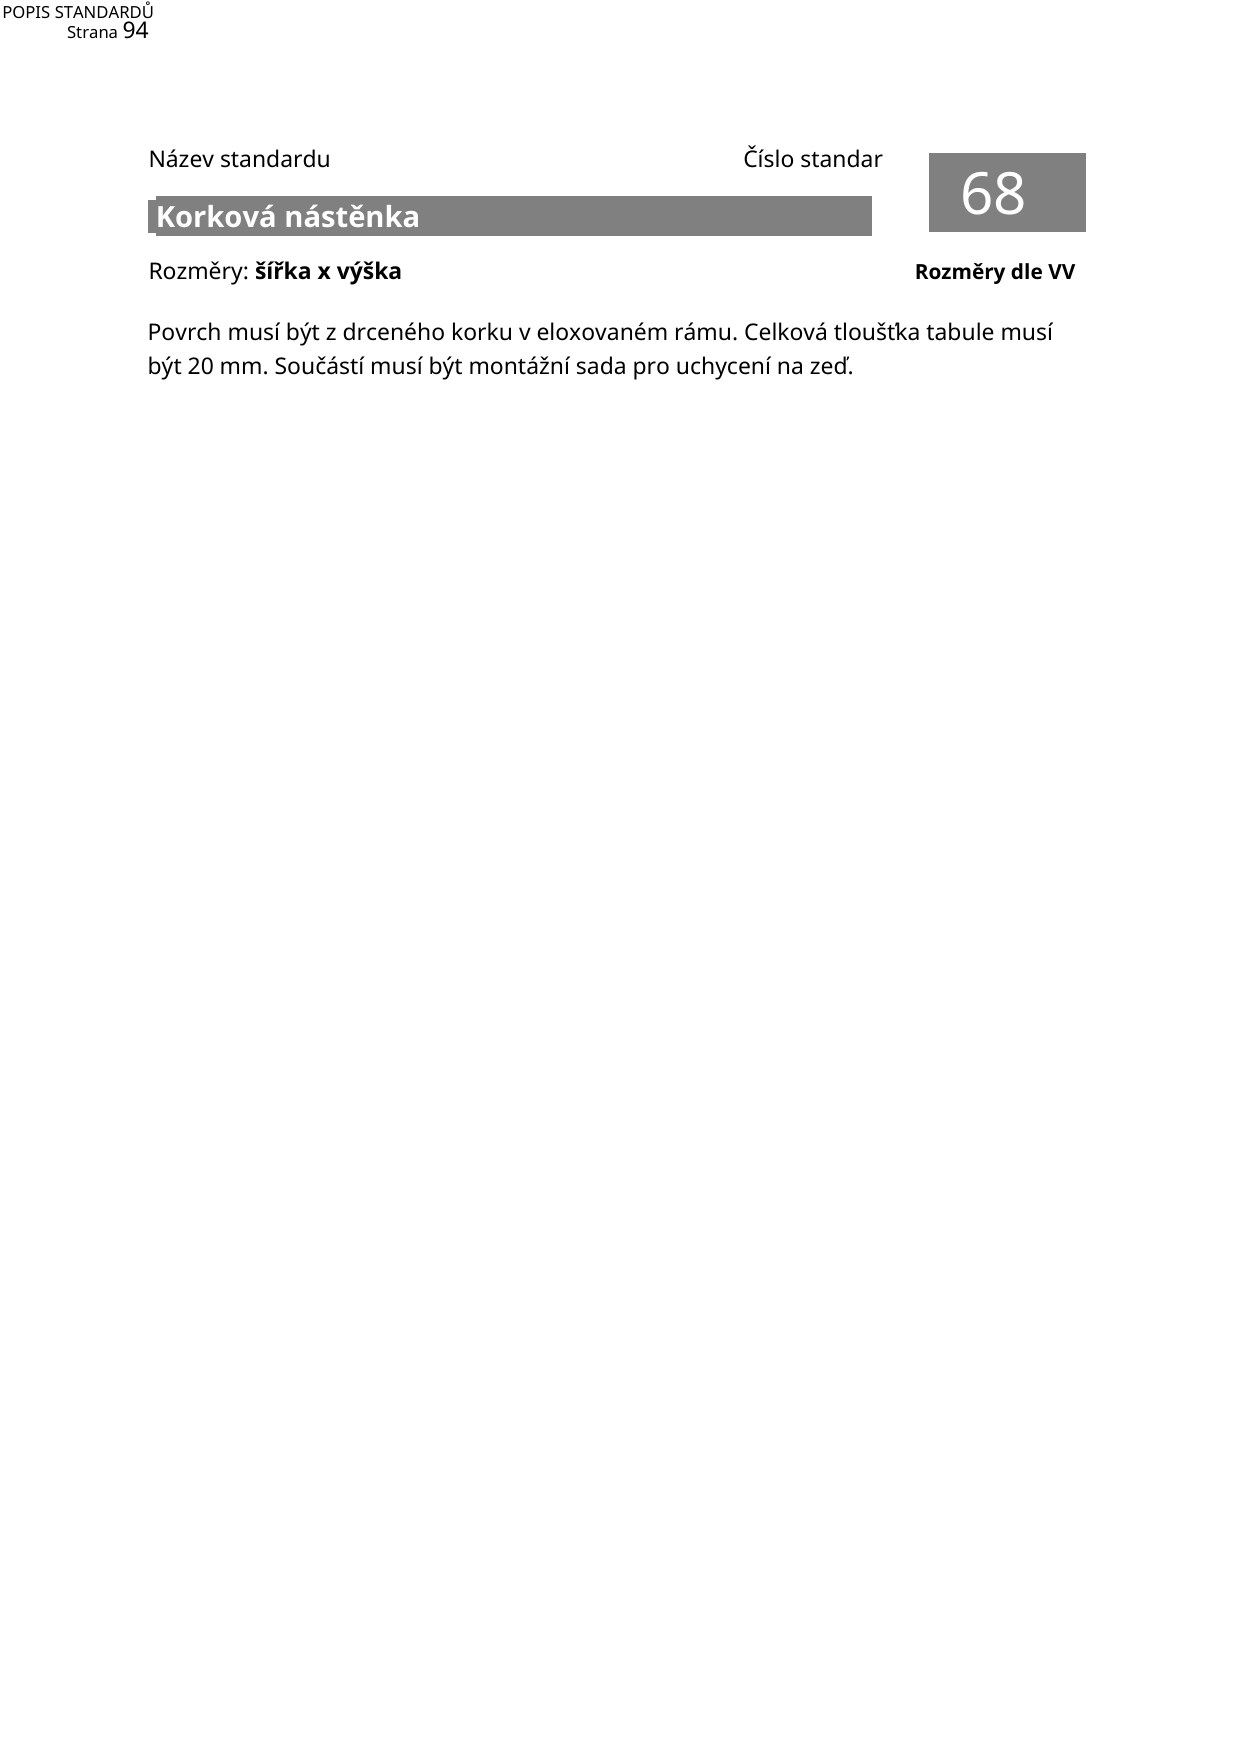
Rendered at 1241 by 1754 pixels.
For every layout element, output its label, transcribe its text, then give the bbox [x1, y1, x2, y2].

table_cell Rozměry: šířka x výška [128, 247, 894, 287]
table_header 68 [894, 146, 1099, 247]
text Povrch musí být z drceného korku v eloxovaném rámu. Celková tloušťka tabule musí být 20 mm. Součástí musí být montážní sada pro uchycení na zeď. [147, 316, 1076, 381]
table_cell Korková nástěnka [128, 185, 894, 247]
table_header Název standardu Číslo standar [128, 146, 894, 185]
table_cell Rozměry dle VV [894, 247, 1099, 287]
